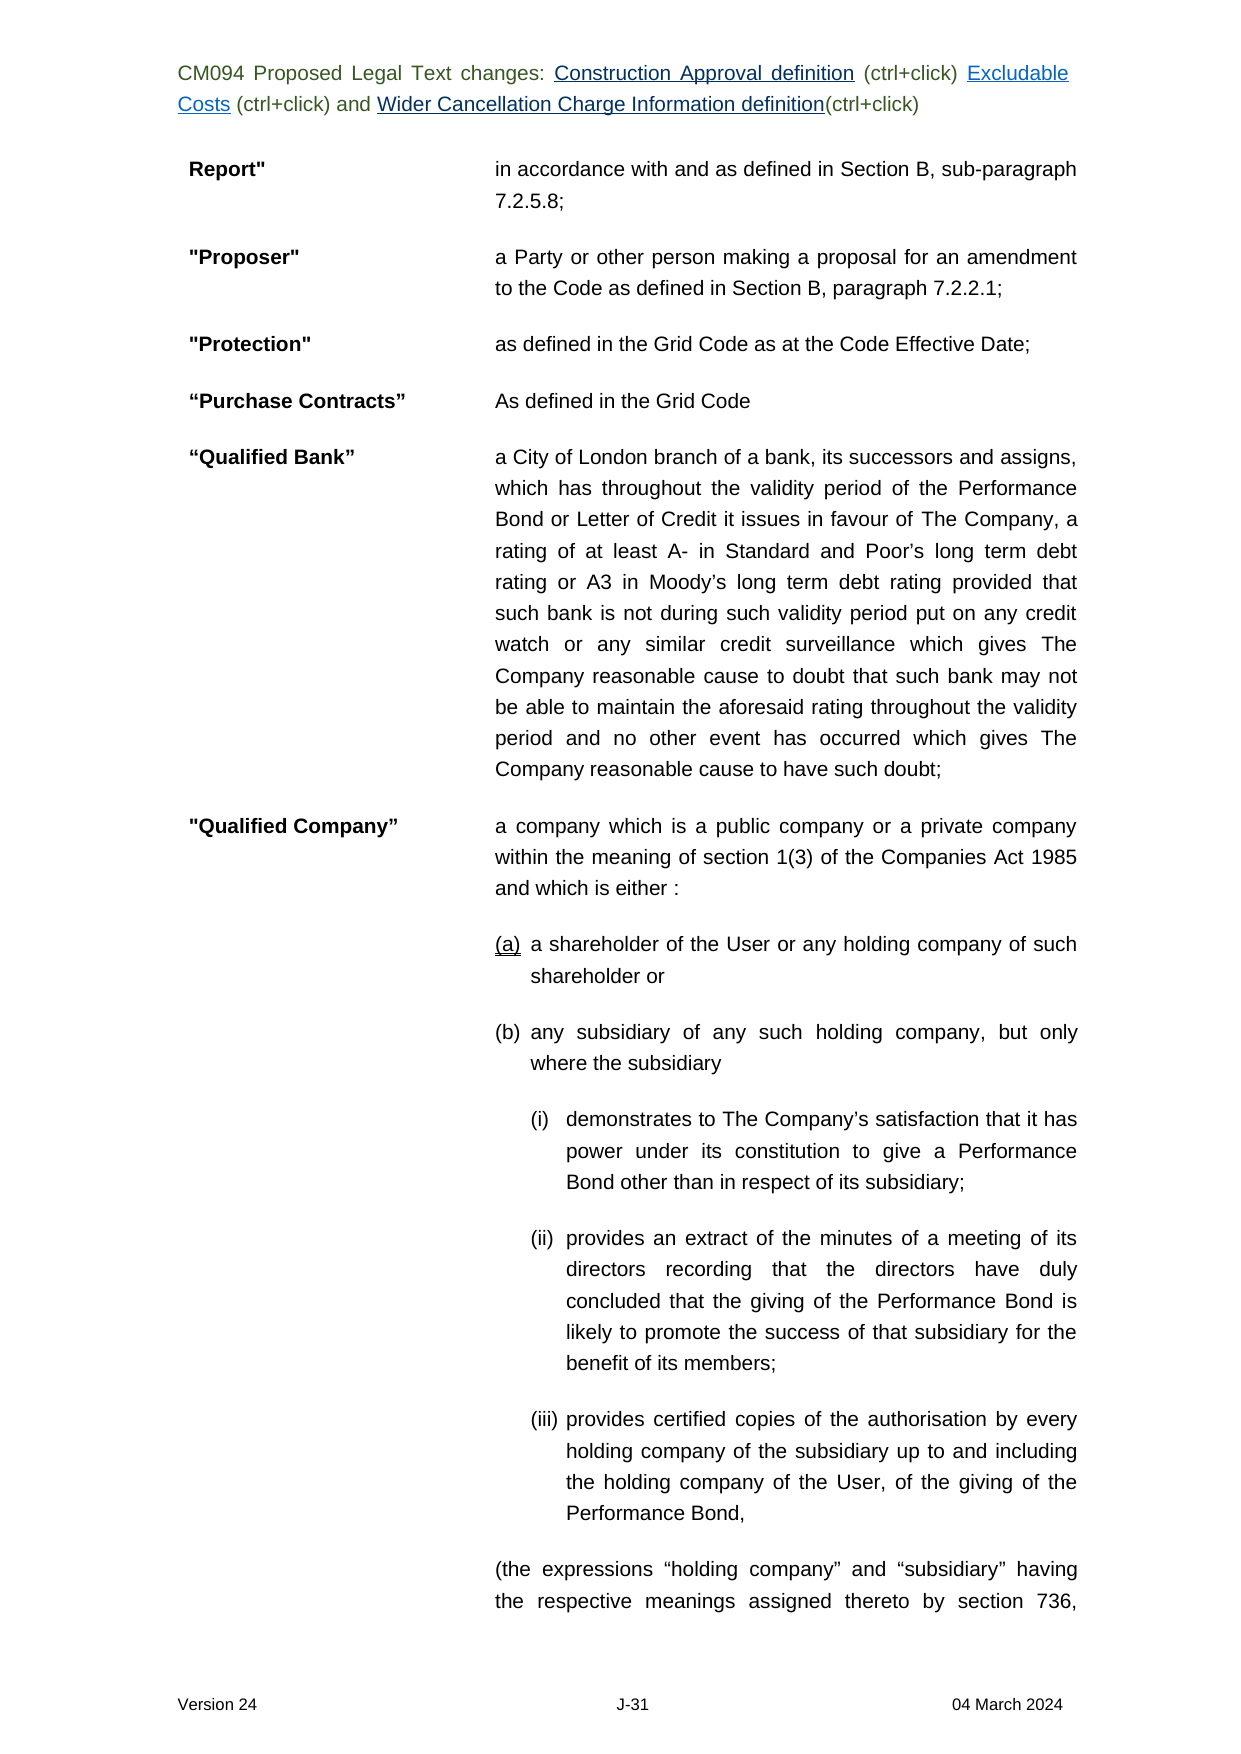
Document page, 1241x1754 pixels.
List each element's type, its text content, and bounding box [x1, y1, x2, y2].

table_cell "Protection" [177, 325, 484, 381]
table_cell a City of London branch of a bank, its successors and assigns, which has throughout the validity period of the Performance Bond or Letter of Credit it issues in favour of The Company, a rating of at least A- in Standard and Poor’s long term debt rating or A3 in Moody’s long term debt rating provided that such bank is not during such validity period put on any credit watch or any similar credit surveillance which gives The Company reasonable cause to doubt that such bank may not be able to maintain the aforesaid rating throughout the validity period and no other event has occurred which gives The Company reasonable cause to have such doubt; [484, 438, 1089, 806]
table_cell “Qualified Bank” [177, 438, 484, 806]
table_cell a Party or other person making a proposal for an amendment to the Code as defined in Section B, paragraph 7.2.2.1; [484, 238, 1089, 325]
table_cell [177, 150, 484, 237]
table_cell "Qualified Company” [177, 806, 484, 1612]
table_cell As defined in the Grid Code [484, 381, 1089, 437]
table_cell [484, 806, 1089, 1612]
table_cell "Proposer" [177, 238, 484, 325]
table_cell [484, 150, 1089, 237]
table_cell as defined in the Grid Code as at the Code Effective Date; [484, 325, 1089, 381]
table_cell “Purchase Contracts” [177, 381, 484, 437]
